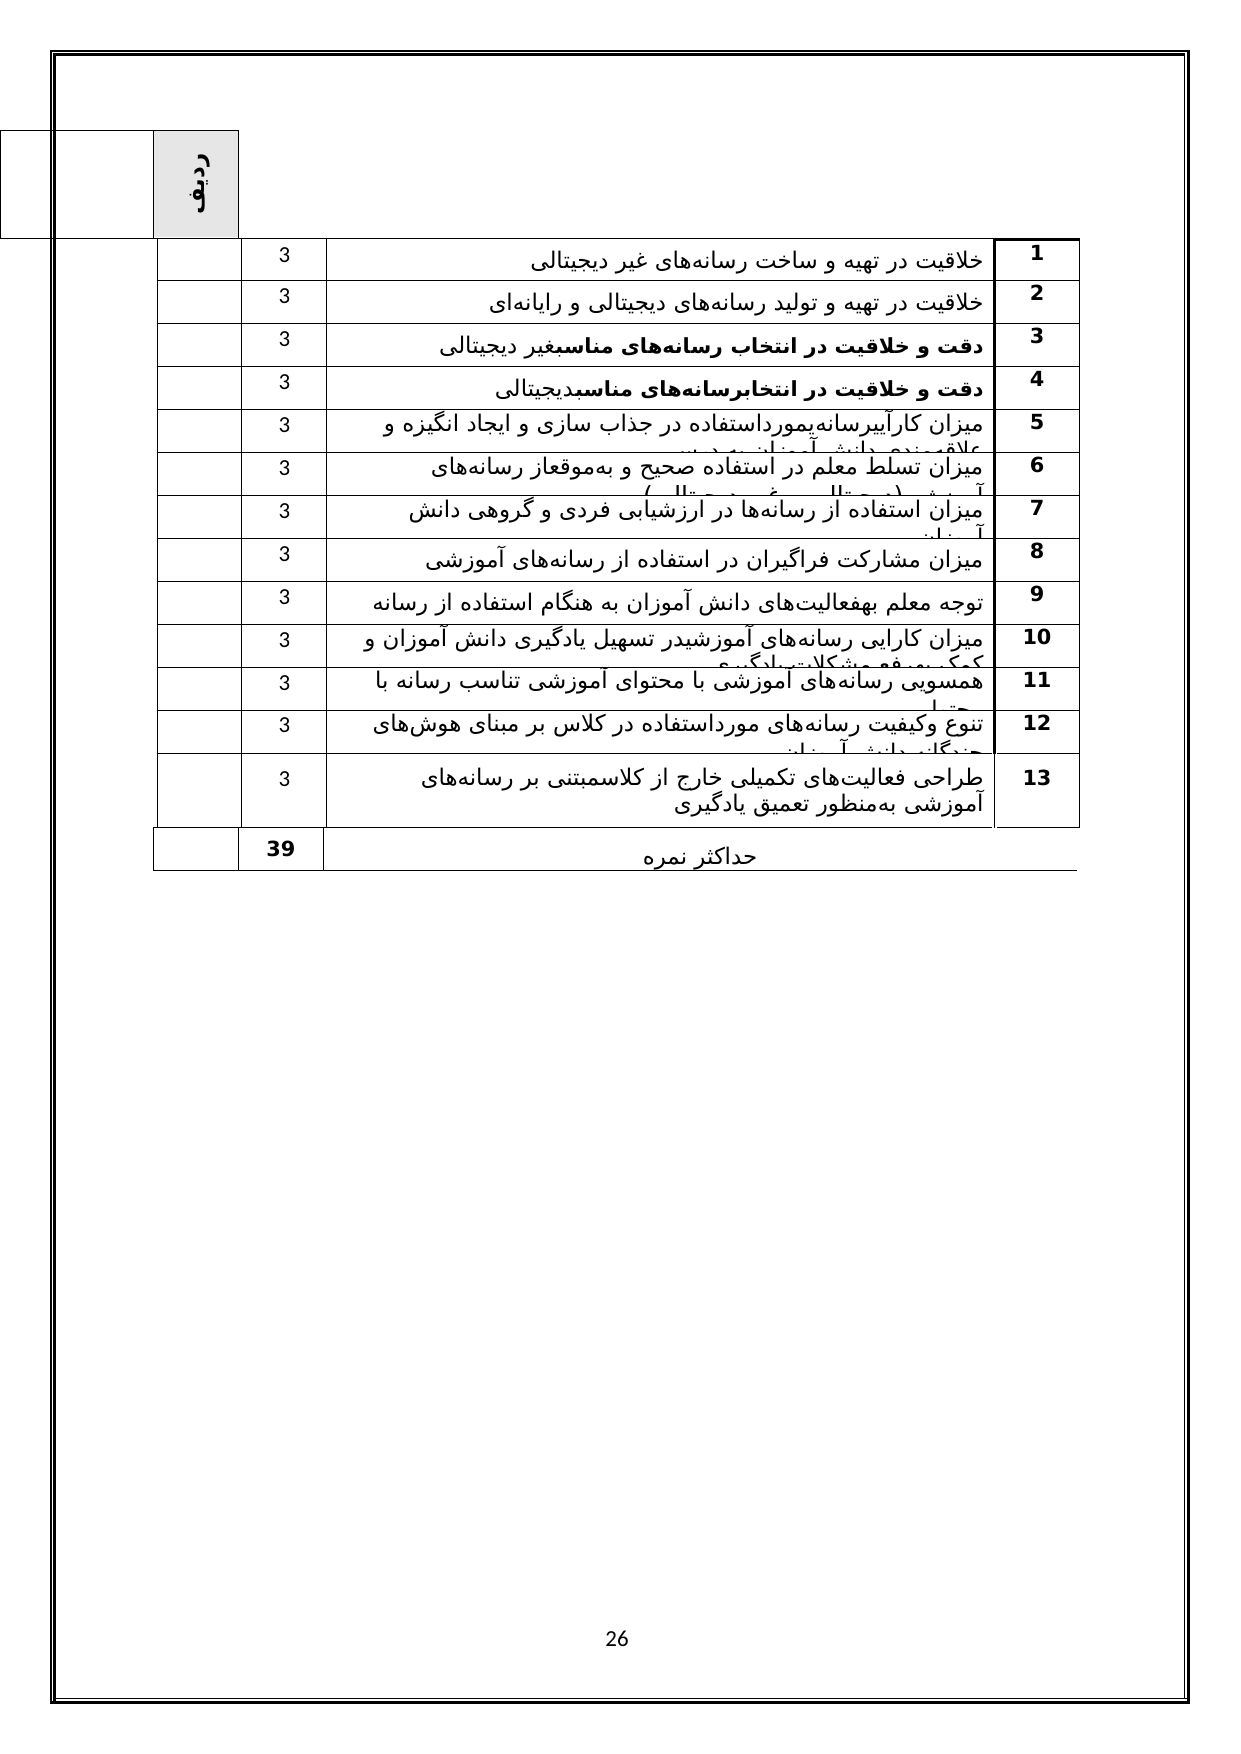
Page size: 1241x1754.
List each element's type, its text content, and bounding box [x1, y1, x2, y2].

table_cell حداکثر نمره [324, 827, 1077, 870]
table_cell همسویی رسانه‌های آموزشی با محتوای آموزشی تناسب رسانه با محتوا [327, 668, 993, 709]
table_cell 12 [996, 711, 1079, 752]
table_cell طراحی فعالیت‌های تکمیلی خارج از کلاسمبتنی بر رسانه‌های آموزشی به‌منظور تعمیق یادگیری [327, 753, 994, 827]
table_cell 3 [242, 539, 326, 581]
table_cell [154, 828, 238, 870]
table_cell تنوع وکیفیت رسانه‌های مورداستفاده در کلاس بر مبنای هوش‌های چندگانه دانش آموزان [327, 711, 993, 752]
table_cell 3 [242, 324, 326, 366]
table_cell 3 [242, 496, 326, 538]
table_cell [158, 324, 241, 366]
table_cell دقت و خلاقیت در انتخاب رسانه‌های مناسبغیر دیجیتالی [327, 324, 993, 366]
table_cell 11 [996, 668, 1079, 709]
table_cell میزان کارایی رسانه‌های آموزشیدر تسهیل یادگیری دانش آموزان و کمک بهرفع مشکلات بادگیری [327, 625, 993, 667]
table_cell [158, 281, 241, 323]
table_cell 7 [996, 496, 1079, 538]
table_cell 6 [996, 453, 1079, 495]
table_cell توجه معلم بهفعالیت‌های دانش آموزان به هنگام استفاده از رسانه [327, 582, 993, 624]
table_cell 3 [242, 453, 326, 495]
table_cell [158, 539, 241, 581]
table_cell میزان کارآییرسانه‌یمورداستفاده در جذاب سازی و ایجاد انگیزه و علاقه‌مندی دانش آموزان به درس [327, 410, 993, 452]
table_cell میزان تسلط معلم در استفاده صحیح و به‌موقعاز رسانه‌های آموزشی(دیجیتالی و غیر دیجیتالی) [327, 453, 993, 495]
table_cell 3 [242, 625, 326, 667]
table_cell خلاقیت در تهیه و تولید رسانه‌های دیجیتالی و رایانه‌ای [327, 281, 993, 323]
table_cell 4 [996, 367, 1079, 409]
table_cell [158, 625, 241, 667]
table_cell 9 [996, 582, 1079, 624]
table_cell 3 [242, 582, 326, 624]
table_cell 3 [242, 367, 326, 409]
table_cell 39 [239, 828, 323, 870]
table_cell 1 [996, 241, 1079, 280]
table_cell [158, 711, 241, 752]
table_cell 3 [242, 281, 326, 323]
table_cell 3 [242, 668, 326, 709]
table_cell 5 [996, 410, 1079, 452]
table_cell میزان مشارکت فراگیران در استفاده از رسانه‌های آموزشی [327, 539, 993, 581]
table_cell خلاقیت در تهیه و ساخت رسانه‌های غیر دیجیتالی [327, 239, 993, 280]
table_cell 10 [996, 625, 1079, 667]
table_cell 3 [242, 754, 326, 827]
table_cell دقت و خلاقیت در انتخابرسانه‌های مناسبدیجیتالی [327, 367, 993, 409]
table_cell [158, 367, 241, 409]
table_cell میزان استفاده از رسانه‌ها در ارزشیابی فردی و گروهی دانش آموزان [327, 496, 993, 538]
table_cell [158, 754, 241, 827]
table_cell [158, 496, 241, 538]
table_cell 8 [996, 539, 1079, 581]
table_cell [158, 453, 241, 495]
table_cell [158, 239, 241, 280]
table_cell 13 [995, 753, 1079, 827]
table_cell 3 [242, 711, 326, 752]
table_cell [158, 410, 241, 452]
table_header رديف [154, 131, 238, 237]
table_cell 3 [242, 239, 326, 280]
table_cell 3 [242, 410, 326, 452]
table_cell [158, 582, 241, 624]
table_cell 3 [996, 324, 1079, 366]
table_cell [158, 668, 241, 709]
table_cell 2 [996, 281, 1079, 323]
